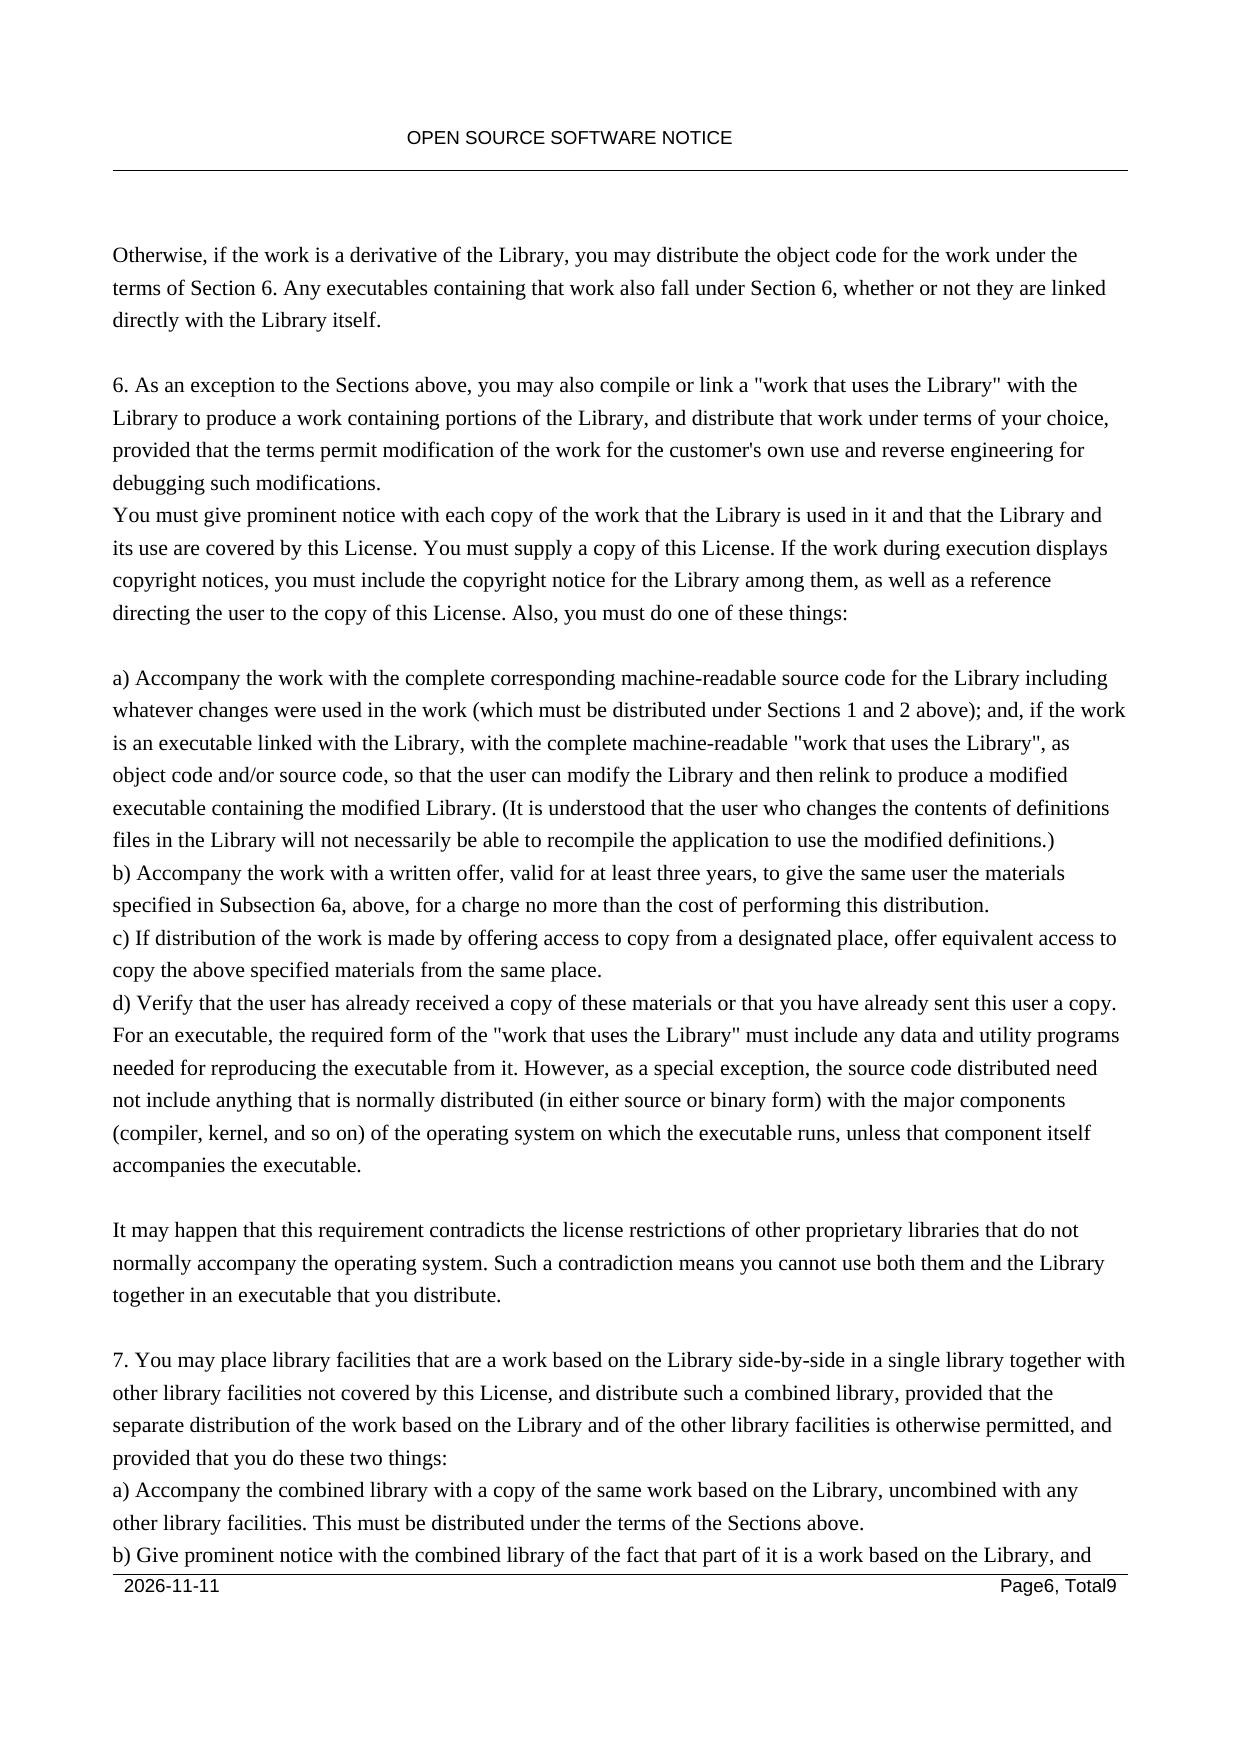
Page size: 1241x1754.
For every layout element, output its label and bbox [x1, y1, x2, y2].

text [112, 206, 1128, 1571]
